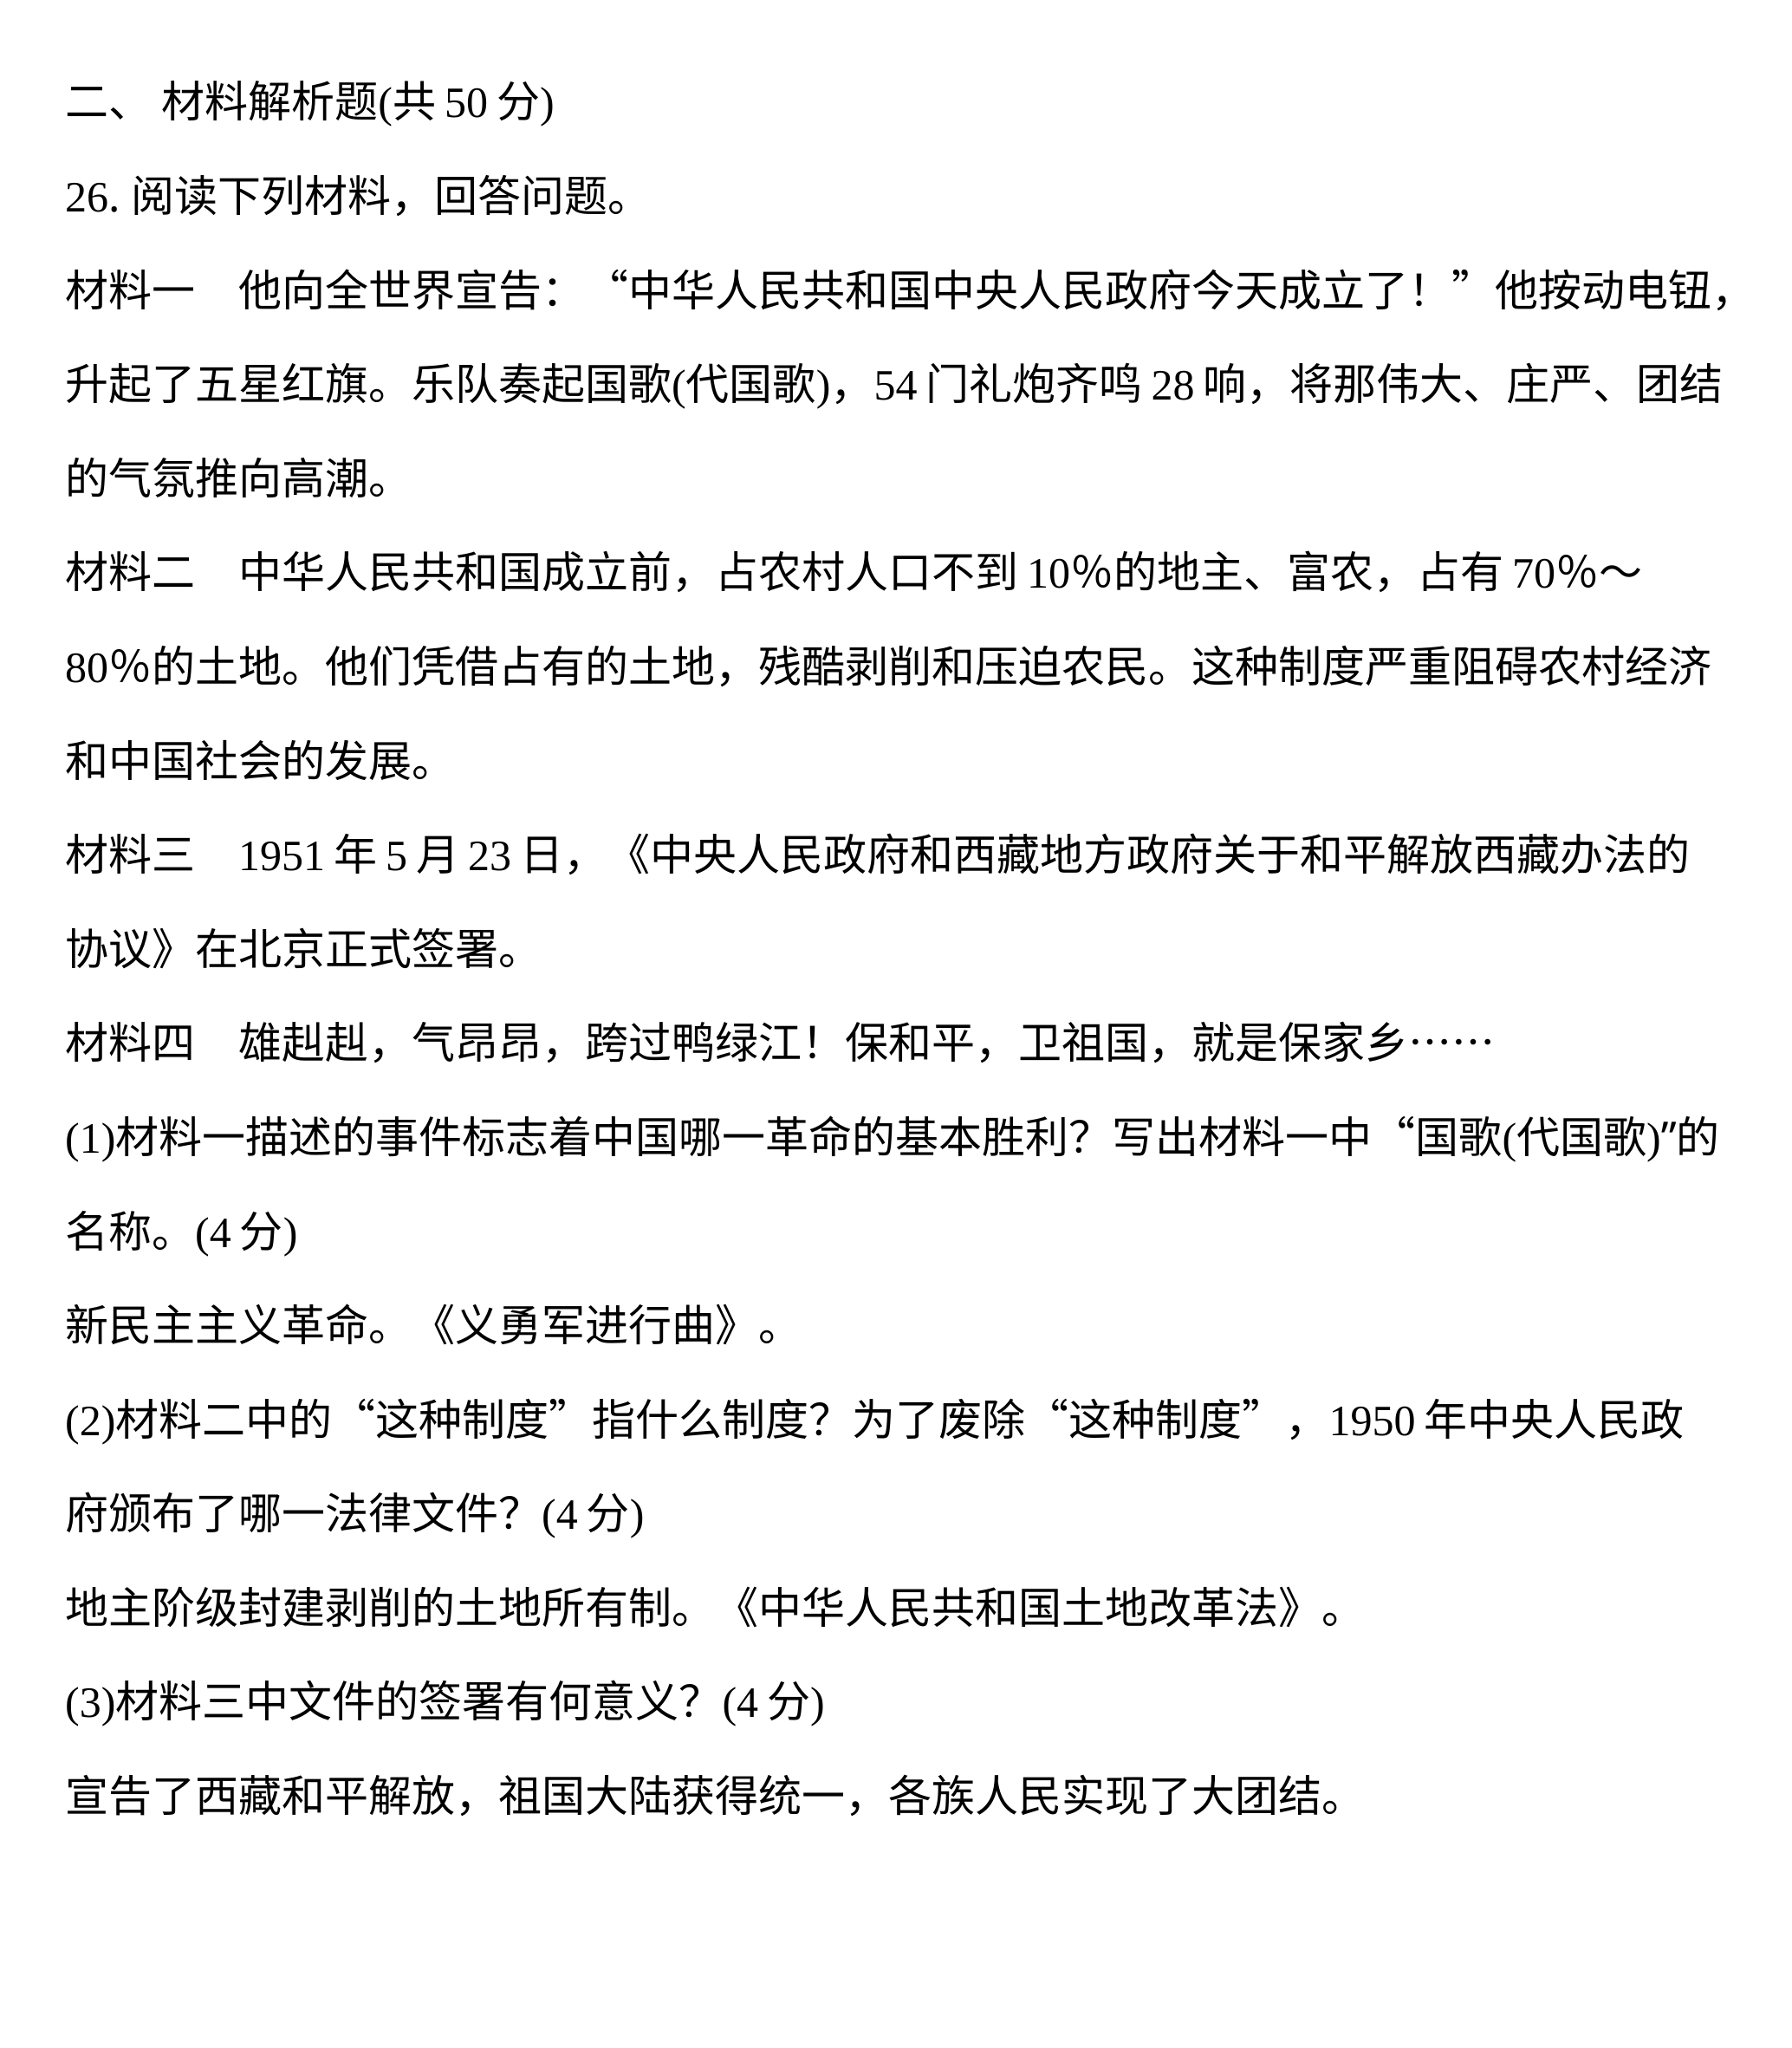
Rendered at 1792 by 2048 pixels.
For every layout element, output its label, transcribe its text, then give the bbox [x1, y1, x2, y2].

text (2)材料二中的“这种制度”指什么制度？为了废除“这种制度”，1950年中央人民政府颁布了哪一法律文件？(4分) [65, 1385, 1726, 1542]
text 地主阶级封建剥削的土地所有制。《中华人民共和国土地改革法》。 [65, 1573, 1726, 1636]
text 二、 材料解析题(共50分) [65, 68, 1726, 130]
text 新民主主义革命。《义勇军进行曲》。 [65, 1291, 1726, 1354]
text (3)材料三中文件的签署有何意义？(4分) [65, 1668, 1726, 1730]
text 材料四 雄赳赳，气昂昂，跨过鸭绿江！保和平，卫祖国，就是保家乡…… [65, 1009, 1726, 1071]
text (1)材料一描述的事件标志着中国哪一革命的基本胜利？写出材料一中“国歌(代国歌)”的名称。(4分) [65, 1102, 1726, 1259]
text 材料三 1951年5月23日，《中央人民政府和西藏地方政府关于和平解放西藏办法的协议》在北京正式签署。 [65, 821, 1726, 977]
text 材料一 他向全世界宣告：“中华人民共和国中央人民政府今天成立了！”他按动电钮，升起了五星红旗。乐队奏起国歌(代国歌)，54门礼炮齐鸣28响，将那伟大、庄严、团结的气氛推向高潮。 [65, 256, 1726, 507]
text 材料二 中华人民共和国成立前，占农村人口不到10％的地主、富农，占有70％～80％的土地。他们凭借占有的土地，残酷剥削和压迫农民。这种制度严重阻碍农村经济和中国社会的发展。 [65, 538, 1726, 789]
text 宣告了西藏和平解放，祖国大陆获得统一，各族人民实现了大团结。 [65, 1761, 1726, 1824]
text 26. 阅读下列材料，回答问题。 [65, 161, 1726, 224]
